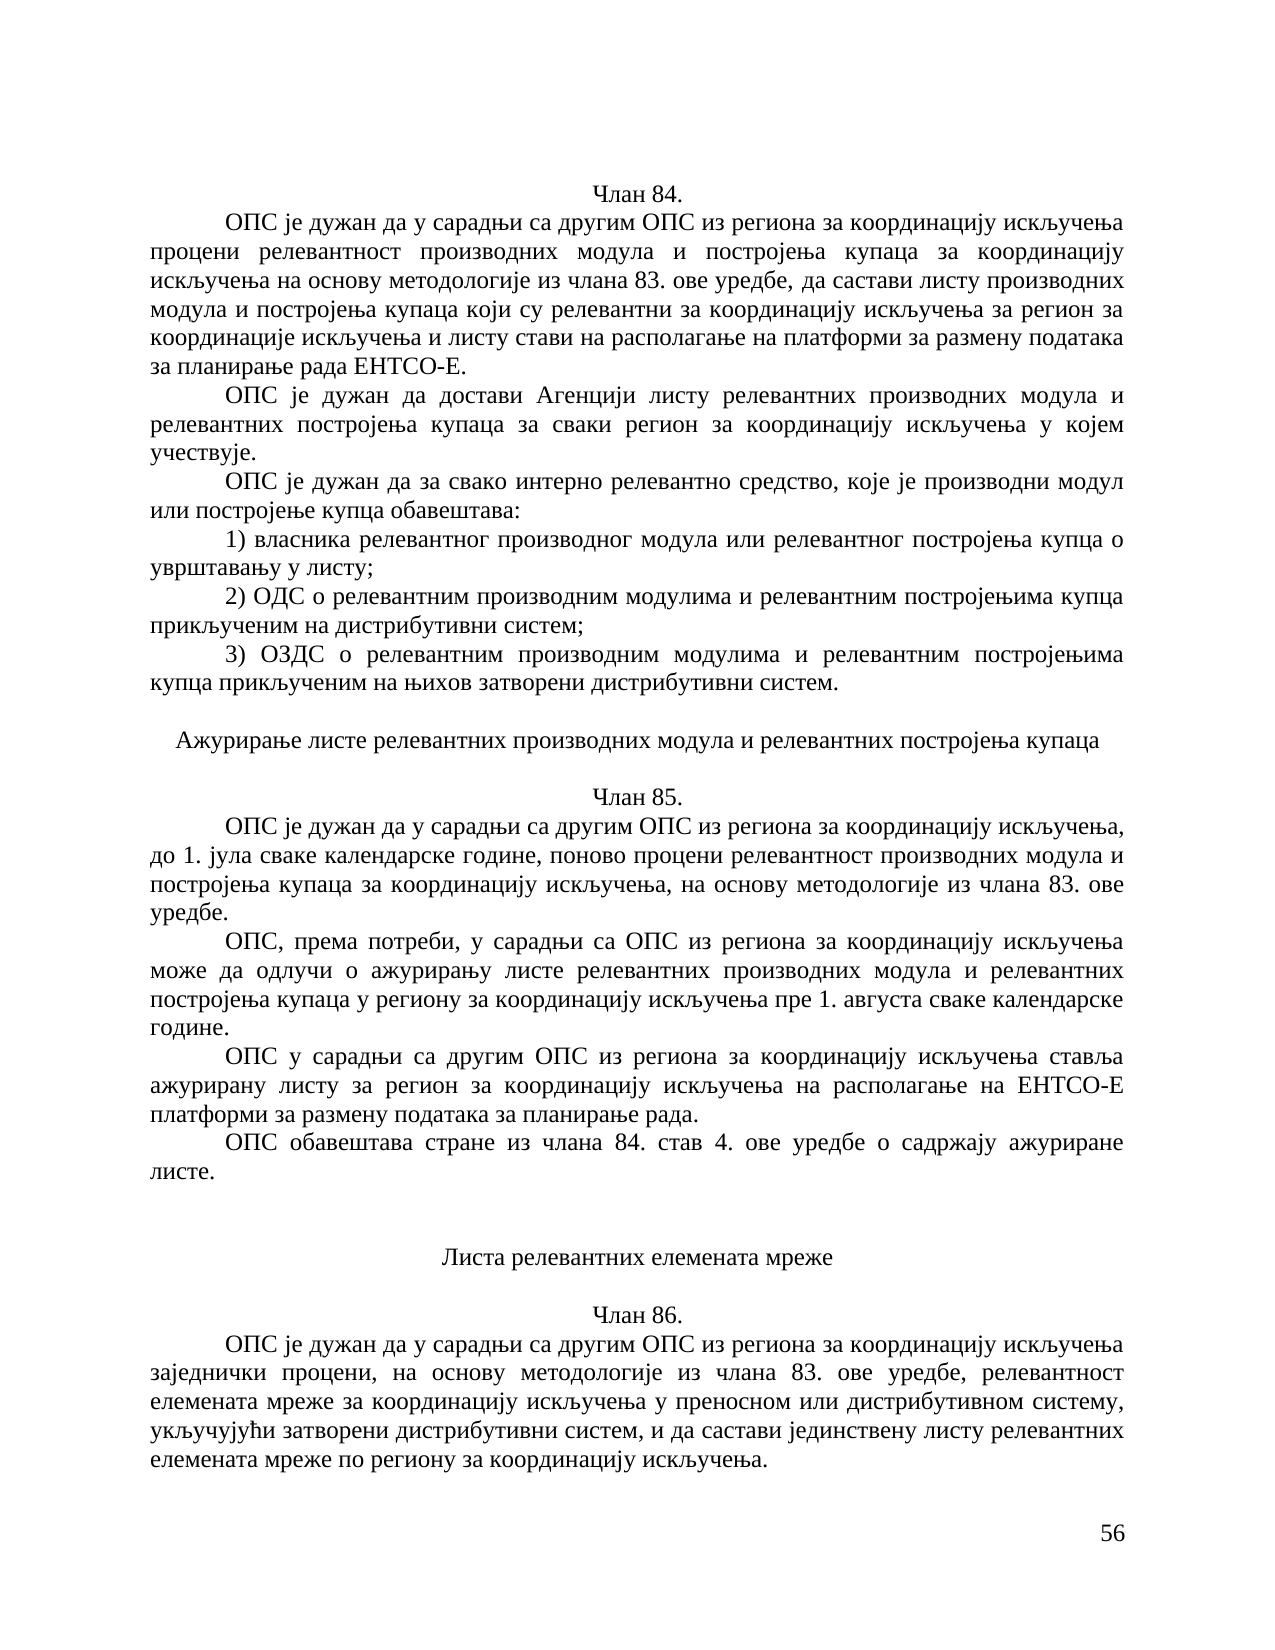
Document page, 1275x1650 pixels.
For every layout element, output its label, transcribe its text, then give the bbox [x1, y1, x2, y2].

text ОПС у сарадњи са другим ОПС из региона за координацију искључења ставља ажурирану листу за регион за координацију искључења на располагање на ЕНТСО-Е платформи за размену података за планирање рада. [150, 1041, 1125, 1127]
text ОПС, према потреби, у сарадњи са ОПС из региона за координацију искључења може да одлучи о ажурирању листе релевантних производних модула и релевантних постројења купаца у региону за координацију искључења пре 1. августа сваке календарске године. [150, 926, 1125, 1041]
text Члан 84. [150, 179, 1125, 207]
text ОПС је дужан да у сарадњи са другим ОПС из региона за координацију искључења процени релевантност производних модула и постројења купаца за координацију искључења на основу методологије из члана 83. ове уредбе, да састави листу производних модула и постројења купаца који су релевантни за координацију искључења за регион за координације искључења и листу стави на располагање на платформи за размену података за планирање рада ЕНТСО-Е. [150, 207, 1125, 380]
text 2) ОДС о релевантним производним модулима и релевантним постројењима купца прикљученим на дистрибутивни систем; [150, 581, 1125, 639]
text ОПС је дужан да у сарадњи са другим ОПС из региона за координацију искључења, до 1. јула сваке календарске године, поново процени релевантност производних модула и постројења купаца за координацију искључења, на основу методологије из члана 83. ове уредбе. [150, 811, 1125, 926]
text 1) власника релевантног производног модула или релевантног постројења купца о уврштавању у листу; [150, 524, 1125, 581]
text Члан 86. [150, 1300, 1125, 1329]
text ОПС је дужан да за свако интерно релевантно средство, које је производни модул или постројење купца обавештава: [150, 466, 1125, 524]
text Листа релевантних елемената мреже [150, 1242, 1125, 1271]
text ОПС обавештава стране из члана 84. став 4. ове уредбе о садржају ажуриране листе. [150, 1127, 1125, 1185]
text Ажурирање листе релевантних производних модула и релевантних постројења купаца [150, 725, 1125, 754]
text ОПС је дужан да у сарадњи са другим ОПС из региона за координацију искључења заједнички процени, на основу методологије из члана 83. ове уредбе, релевантност елемената мреже за координацију искључења у преносном или дистрибутивном систему, укључујући затворени дистрибутивни систем, и да састави јединствену листу релевантних елемената мреже по региону за координацију искључења. [150, 1329, 1125, 1472]
text Члан 85. [150, 782, 1125, 811]
text ОПС је дужан да достави Агенцији листу релевантних производних модула и релевантних постројења купаца за сваки регион за координацију искључења у којем учествује. [150, 380, 1125, 466]
text 3) ОЗДС о релевантним производним модулима и релевантним постројењима купца прикљученим на њихов затворени дистрибутивни систем. [150, 639, 1125, 696]
